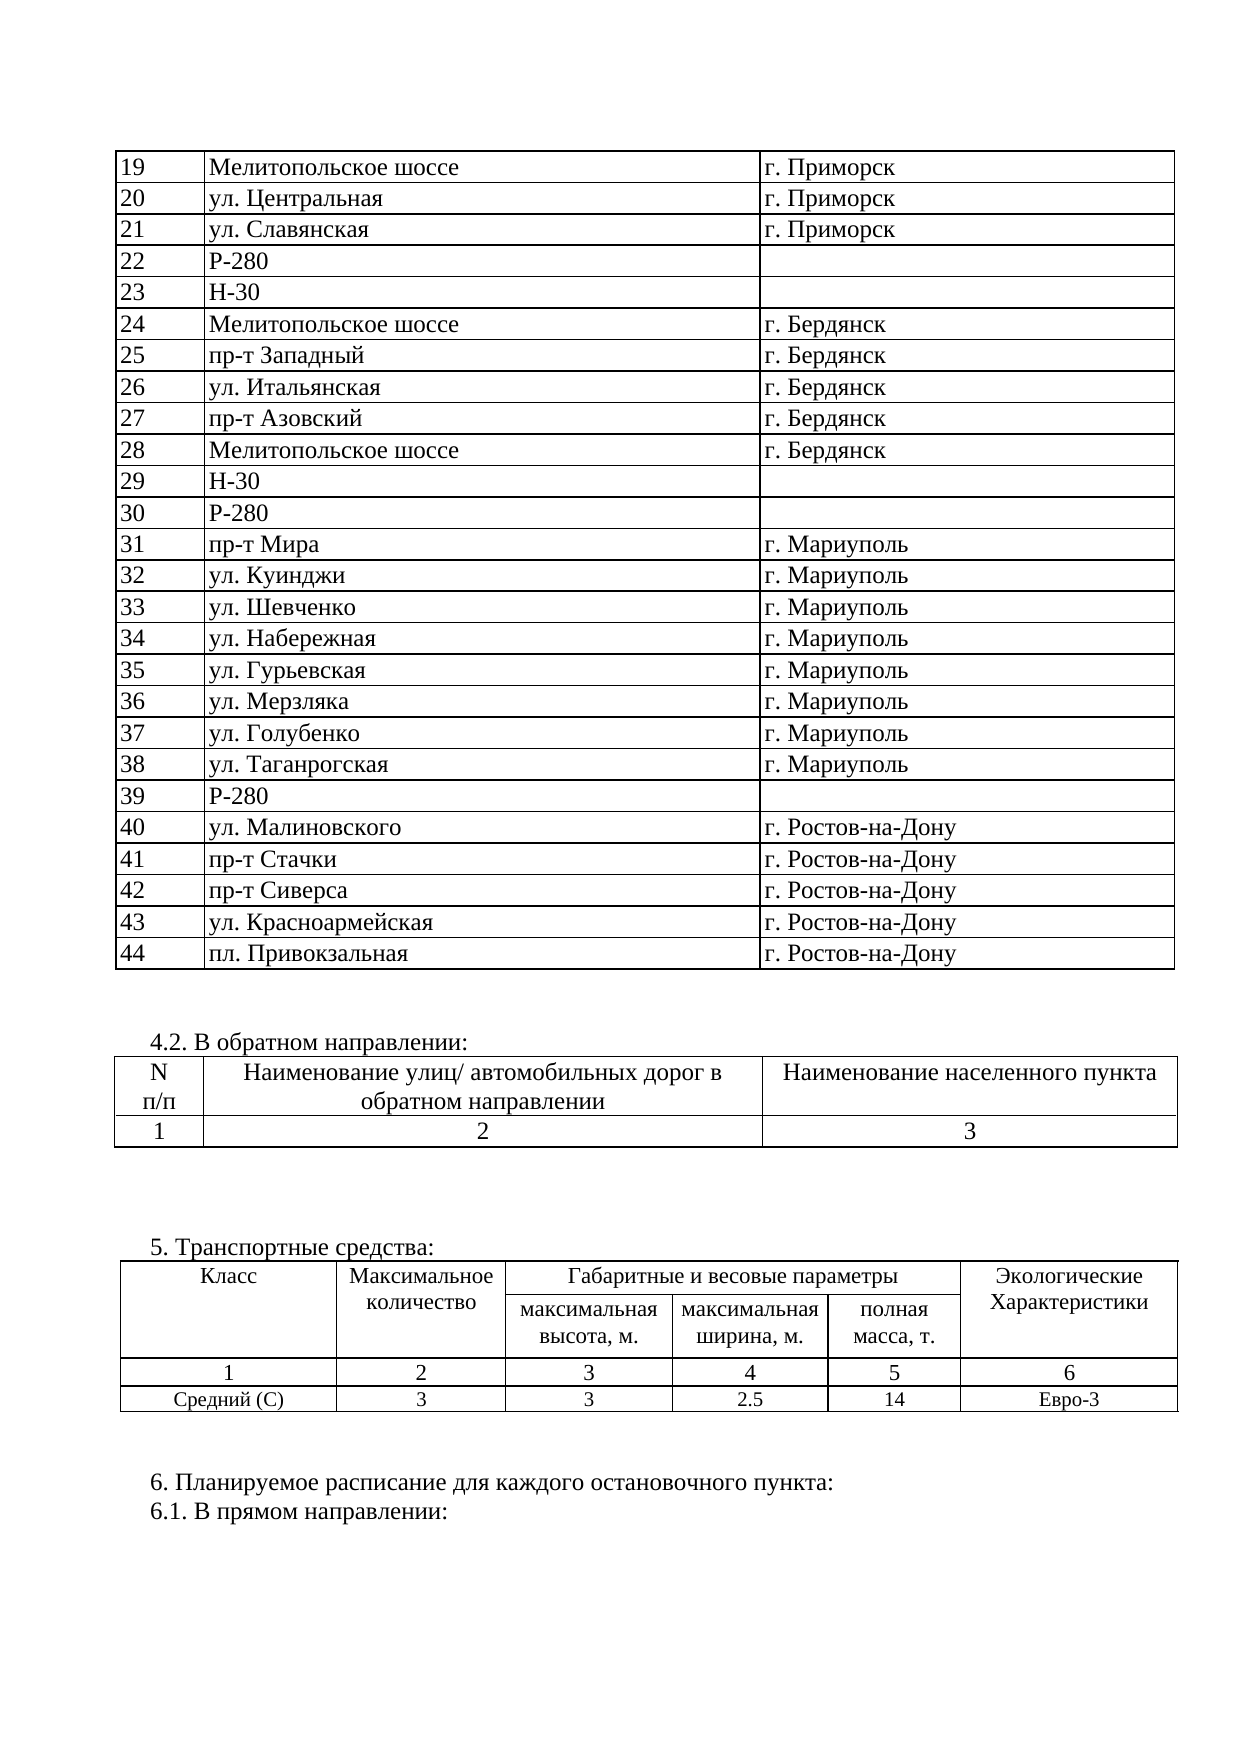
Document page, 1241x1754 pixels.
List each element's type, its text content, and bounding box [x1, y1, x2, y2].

table_cell 41 [117, 844, 204, 873]
table_cell г. Бердянск [761, 372, 1174, 402]
table_cell [761, 466, 1174, 496]
table_cell 44 [117, 938, 204, 968]
table_cell ул. Мерзляка [205, 686, 759, 716]
table_cell [761, 498, 1174, 527]
table_cell г. Ростов-на-Дону [761, 844, 1174, 873]
table_header Максимальное количество [337, 1262, 505, 1357]
table_cell г. Мариуполь [761, 529, 1174, 559]
table_cell 31 [117, 529, 204, 559]
table_cell Р-280 [205, 246, 759, 276]
table_cell пр-т Мира [205, 529, 759, 559]
table_cell 22 [117, 246, 204, 276]
table_cell 3 [506, 1359, 672, 1385]
table_cell 29 [117, 466, 204, 496]
table_cell 39 [117, 781, 204, 811]
table_cell 19 [117, 152, 204, 181]
table_cell 43 [117, 907, 204, 936]
table_cell 6 [961, 1359, 1177, 1385]
table_cell 33 [117, 592, 204, 622]
table_cell 4 [673, 1359, 827, 1385]
table_cell г. Бердянск [761, 340, 1174, 370]
table_cell 1 [115, 1116, 203, 1146]
table_cell пл. Привокзальная [205, 938, 759, 968]
table_cell 38 [117, 749, 204, 779]
table_cell 3 [337, 1387, 505, 1411]
table_cell ул. Таганрогская [205, 749, 759, 779]
table_cell [761, 781, 1174, 811]
table_header N п/п [115, 1057, 203, 1115]
table_cell 2 [204, 1116, 762, 1146]
table_cell [761, 277, 1174, 307]
table_cell ул. Шевченко [205, 592, 759, 622]
table_cell г. Мариуполь [761, 686, 1174, 716]
table_cell 20 [117, 183, 204, 213]
table_cell 14 [829, 1387, 960, 1411]
table_cell 5 [829, 1359, 960, 1385]
table_cell г. Мариуполь [761, 749, 1174, 779]
table_cell Н-30 [205, 466, 759, 496]
table_cell Р-280 [205, 781, 759, 811]
table_cell Р-280 [205, 498, 759, 527]
table_cell 32 [117, 561, 204, 590]
table_cell 37 [117, 718, 204, 748]
text 6.1. В прямом направлении: [150, 1496, 1090, 1525]
table_cell г. Приморск [761, 152, 1174, 181]
table_cell пр-т Стачки [205, 844, 759, 873]
table_header Наименование населенного пункта [763, 1057, 1177, 1115]
table_cell г. Приморск [761, 183, 1174, 213]
table_cell ул. Гурьевская [205, 655, 759, 685]
table_cell 35 [117, 655, 204, 685]
table_cell 40 [117, 812, 204, 842]
table_cell г. Ростов-на-Дону [761, 907, 1174, 936]
table_cell г. Бердянск [761, 309, 1174, 339]
table_cell 34 [117, 623, 204, 653]
table_cell г. Мариуполь [761, 623, 1174, 653]
table_cell г. Ростов-на-Дону [761, 938, 1174, 968]
table_cell 24 [117, 309, 204, 339]
table_cell 36 [117, 686, 204, 716]
table_cell 3 [763, 1115, 1177, 1146]
table_cell г. Бердянск [761, 435, 1174, 464]
table_cell 21 [117, 215, 204, 244]
table_cell Евро-3 [961, 1387, 1177, 1411]
table_cell г. Бердянск [761, 403, 1174, 433]
table_cell [761, 246, 1174, 276]
table_cell 1 [121, 1359, 336, 1385]
table_cell пр-т Азовский [205, 403, 759, 433]
table_cell Средний (С) [121, 1387, 336, 1411]
table_cell Мелитопольское шоссе [205, 435, 759, 464]
table_cell г. Мариуполь [761, 561, 1174, 590]
table_header Наименование улиц/ автомобильных дорог в обратном направлении [204, 1057, 762, 1115]
table_cell г. Ростов-на-Дону [761, 875, 1174, 905]
table_header Экологические Характеристики [961, 1262, 1177, 1357]
table_cell г. Мариуполь [761, 718, 1174, 748]
text 4.2. В обратном направлении: [150, 1027, 1090, 1056]
table_cell ул. Набережная [205, 623, 759, 653]
table_cell 23 [117, 277, 204, 307]
table_cell ул. Славянская [205, 215, 759, 244]
table_cell Н-30 [205, 277, 759, 307]
table_cell полная масса, т. [829, 1295, 960, 1357]
text 5. Транспортные средства: [150, 1232, 1090, 1260]
table_cell 30 [117, 498, 204, 527]
table_cell 2 [337, 1359, 505, 1385]
table_cell ул. Центральная [205, 183, 759, 213]
table_header Класс [121, 1262, 336, 1357]
table_cell Мелитопольское шоссе [205, 152, 759, 181]
table_cell пр-т Западный [205, 340, 759, 370]
table_cell 26 [117, 372, 204, 402]
table_cell г. Приморск [761, 215, 1174, 244]
table_cell максимальная высота, м. [506, 1295, 672, 1357]
table_cell ул. Куинджи [205, 561, 759, 590]
table_cell 28 [117, 435, 204, 464]
table_cell ул. Голубенко [205, 718, 759, 748]
table_cell г. Мариуполь [761, 592, 1174, 622]
table_cell максимальная ширина, м. [673, 1295, 827, 1357]
text 6. Планируемое расписание для каждого остановочного пункта: [150, 1467, 1090, 1496]
table_cell ул. Красноармейская [205, 907, 759, 936]
table_cell 25 [117, 340, 204, 370]
table_cell 42 [117, 875, 204, 905]
table_cell 3 [506, 1387, 672, 1411]
table_cell г. Мариуполь [761, 655, 1174, 685]
table_cell ул. Малиновского [205, 812, 759, 842]
table_cell 2.5 [673, 1387, 827, 1411]
table_cell пр-т Сиверса [205, 875, 759, 905]
table_cell ул. Итальянская [205, 372, 759, 402]
table_cell г. Ростов-на-Дону [761, 812, 1174, 842]
table_cell Мелитопольское шоссе [205, 309, 759, 339]
table_cell 27 [117, 403, 204, 433]
table_header Габаритные и весовые параметры [506, 1262, 960, 1294]
